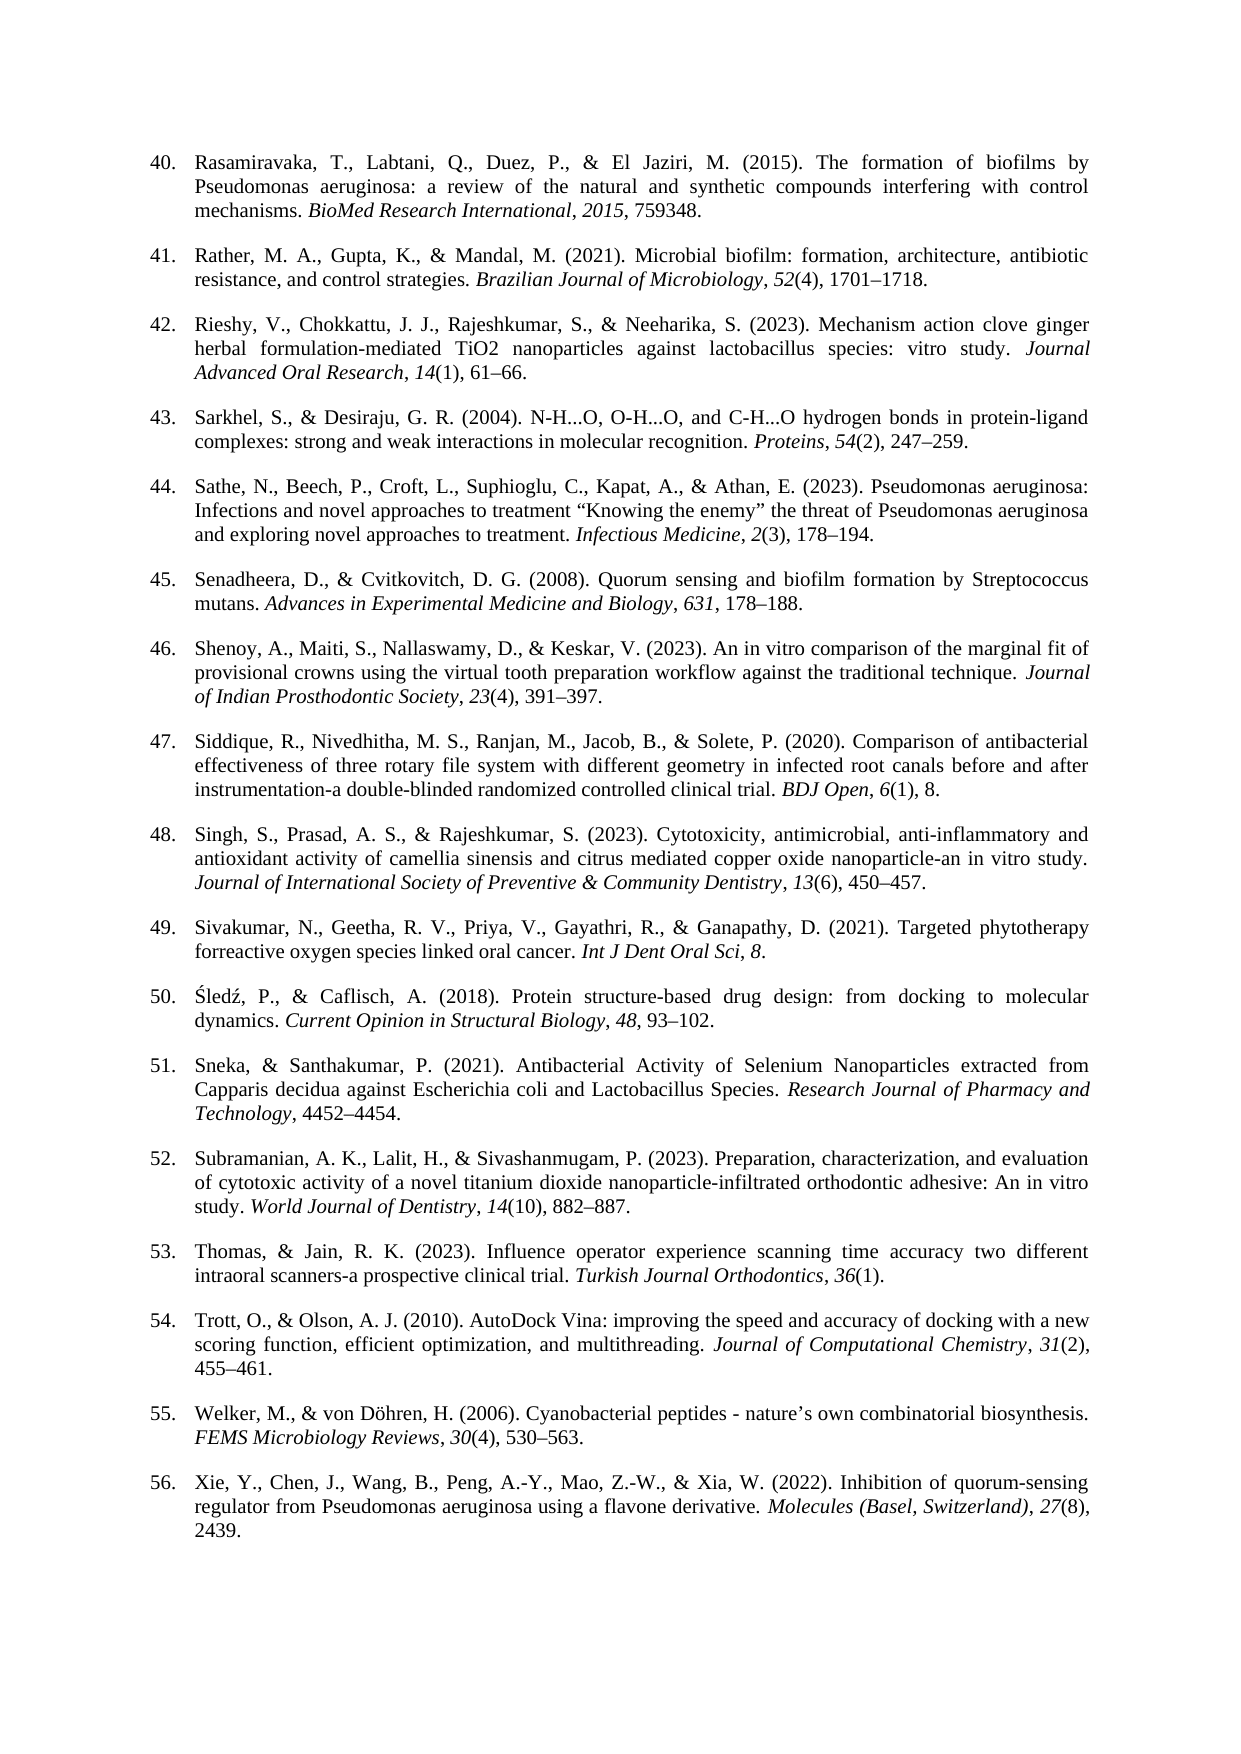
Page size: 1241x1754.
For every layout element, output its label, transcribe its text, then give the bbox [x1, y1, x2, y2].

text Shenoy, A., Maiti, S., Nallaswamy, D., & Keskar, V. (2023). An in vitro comparison of the marginal fit of provisional crowns using the virtual tooth preparation workflow against the traditional technique. Journal of Indian Prosthodontic Society, 23(4), 391–397. [150, 636, 1090, 708]
text Trott, O., & Olson, A. J. (2010). AutoDock Vina: improving the speed and accuracy of docking with a new scoring function, efficient optimization, and multithreading. Journal of Computational Chemistry, 31(2), 455–461. [150, 1308, 1090, 1380]
text Sathe, N., Beech, P., Croft, L., Suphioglu, C., Kapat, A., & Athan, E. (2023). Pseudomonas aeruginosa: Infections and novel approaches to treatment “Knowing the enemy” the threat of Pseudomonas aeruginosa and exploring novel approaches to treatment. Infectious Medicine, 2(3), 178–194. [150, 474, 1090, 546]
text Subramanian, A. K., Lalit, H., & Sivashanmugam, P. (2023). Preparation, characterization, and evaluation of cytotoxic activity of a novel titanium dioxide nanoparticle-infiltrated orthodontic adhesive: An in vitro study. World Journal of Dentistry, 14(10), 882–887. [150, 1146, 1090, 1218]
text Rather, M. A., Gupta, K., & Mandal, M. (2021). Microbial biofilm: formation, architecture, antibiotic resistance, and control strategies. Brazilian Journal of Microbiology, 52(4), 1701–1718. [150, 243, 1090, 291]
text Rieshy, V., Chokkattu, J. J., Rajeshkumar, S., & Neeharika, S. (2023). Mechanism action clove ginger herbal formulation-mediated TiO2 nanoparticles against lactobacillus species: vitro study. Journal Advanced Oral Research, 14(1), 61–66. [150, 312, 1090, 384]
text Welker, M., & von Döhren, H. (2006). Cyanobacterial peptides - nature’s own combinatorial biosynthesis. FEMS Microbiology Reviews, 30(4), 530–563. [150, 1401, 1090, 1449]
text Senadheera, D., & Cvitkovitch, D. G. (2008). Quorum sensing and biofilm formation by Streptococcus mutans. Advances in Experimental Medicine and Biology, 631, 178–188. [150, 567, 1090, 615]
text Sneka, & Santhakumar, P. (2021). Antibacterial Activity of Selenium Nanoparticles extracted from Capparis decidua against Escherichia coli and Lactobacillus Species. Research Journal of Pharmacy and Technology, 4452–4454. [150, 1053, 1090, 1125]
text Sarkhel, S., & Desiraju, G. R. (2004). N-H...O, O-H...O, and C-H...O hydrogen bonds in protein-ligand complexes: strong and weak interactions in molecular recognition. Proteins, 54(2), 247–259. [150, 405, 1090, 453]
text Siddique, R., Nivedhitha, M. S., Ranjan, M., Jacob, B., & Solete, P. (2020). Comparison of antibacterial effectiveness of three rotary file system with different geometry in infected root canals before and after instrumentation-a double-blinded randomized controlled clinical trial. BDJ Open, 6(1), 8. [150, 729, 1090, 801]
text Sivakumar, N., Geetha, R. V., Priya, V., Gayathri, R., & Ganapathy, D. (2021). Targeted phytotherapy forreactive oxygen species linked oral cancer. Int J Dent Oral Sci, 8. [150, 915, 1090, 963]
text Rasamiravaka, T., Labtani, Q., Duez, P., & El Jaziri, M. (2015). The formation of biofilms by Pseudomonas aeruginosa: a review of the natural and synthetic compounds interfering with control mechanisms. BioMed Research International, 2015, 759348. [150, 150, 1090, 222]
text Thomas, & Jain, R. K. (2023). Influence operator experience scanning time accuracy two different intraoral scanners-a prospective clinical trial. Turkish Journal Orthodontics, 36(1). [150, 1239, 1090, 1287]
text Singh, S., Prasad, A. S., & Rajeshkumar, S. (2023). Cytotoxicity, antimicrobial, anti-inflammatory and antioxidant activity of camellia sinensis and citrus mediated copper oxide nanoparticle-an in vitro study. Journal of International Society of Preventive & Community Dentistry, 13(6), 450–457. [150, 822, 1090, 894]
text Śledź, P., & Caflisch, A. (2018). Protein structure-based drug design: from docking to molecular dynamics. Current Opinion in Structural Biology, 48, 93–102. [150, 984, 1090, 1032]
text Xie, Y., Chen, J., Wang, B., Peng, A.-Y., Mao, Z.-W., & Xia, W. (2022). Inhibition of quorum-sensing regulator from Pseudomonas aeruginosa using a flavone derivative. Molecules (Basel, Switzerland), 27(8), 2439. [150, 1470, 1090, 1542]
